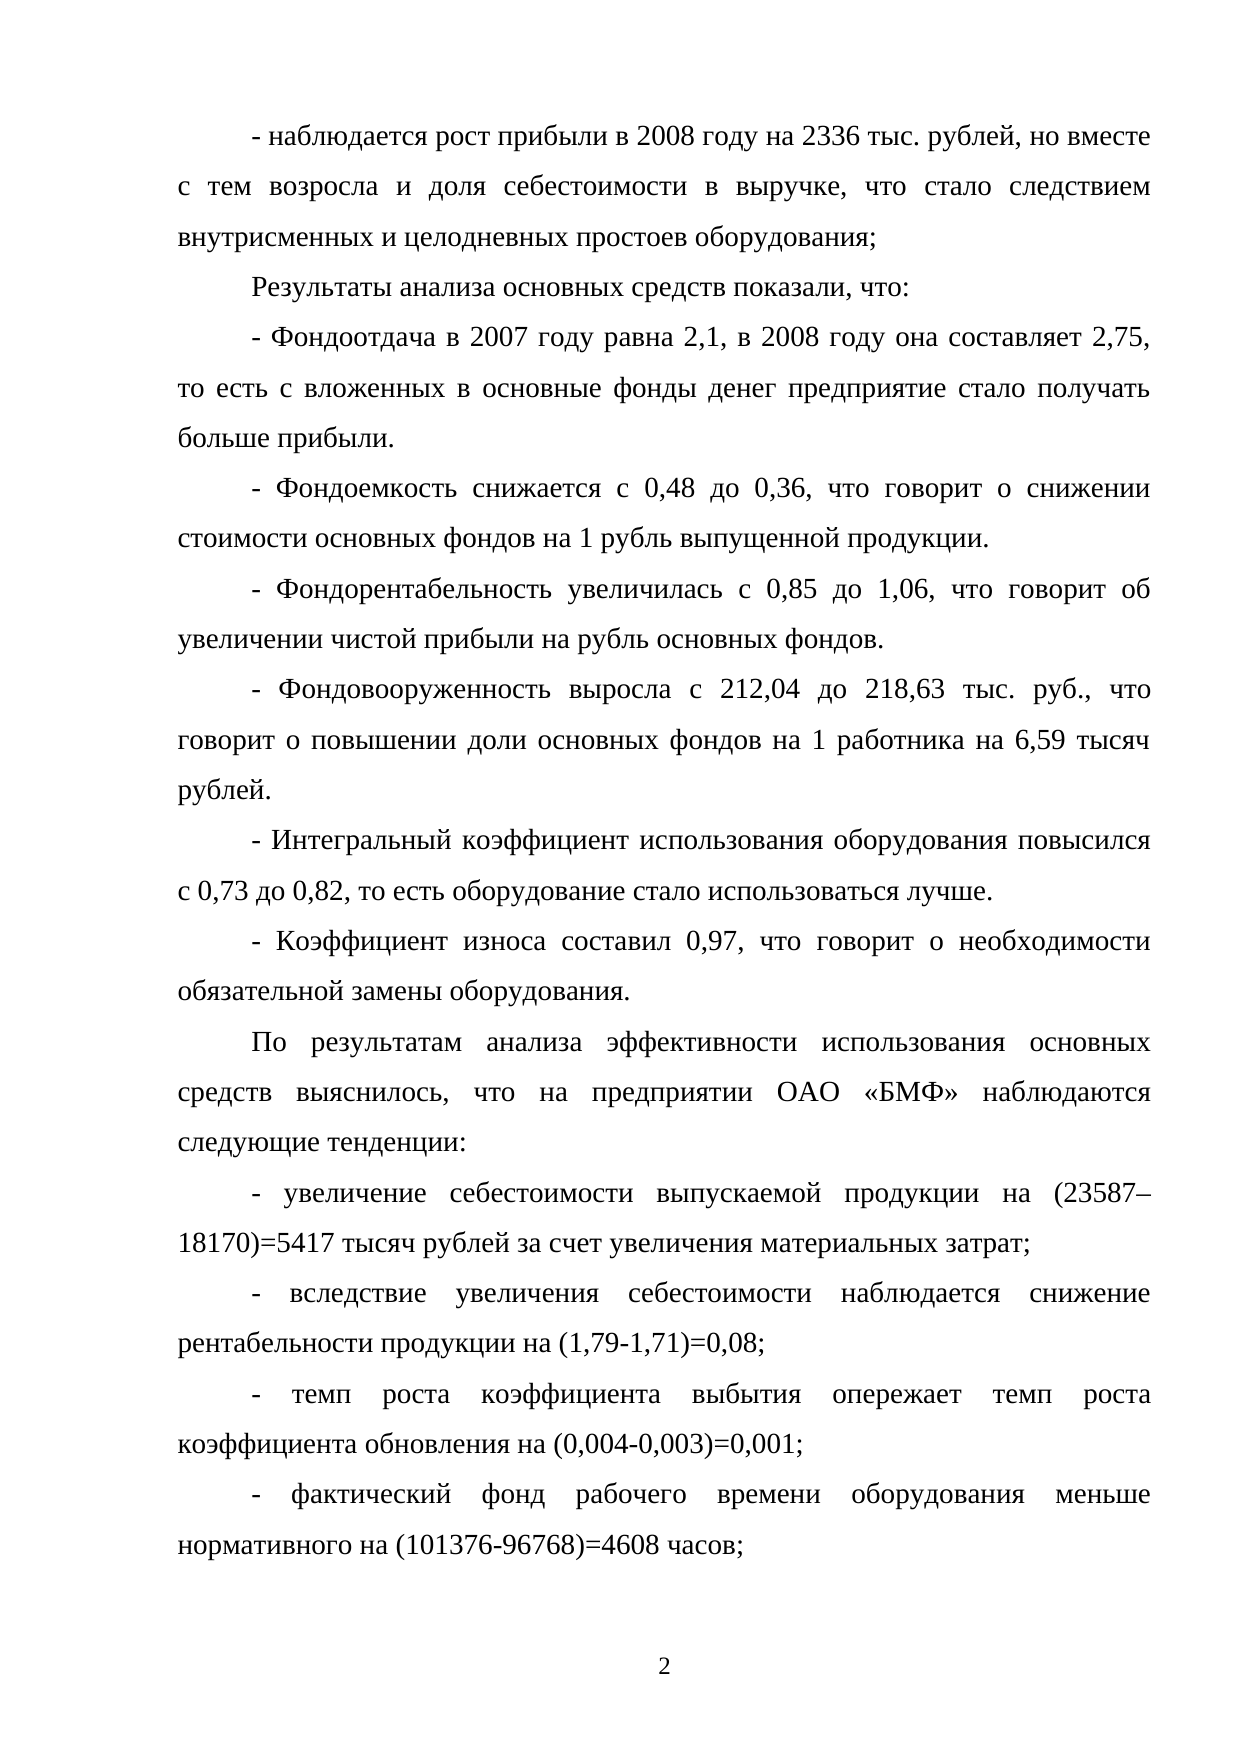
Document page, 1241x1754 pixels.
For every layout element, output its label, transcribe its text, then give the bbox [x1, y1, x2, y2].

text По результатам анализа эффективности использования основных средств выяснилось, что на предприятии ОАО «БМФ» наблюдаются следующие тенденции: [177, 1024, 1152, 1158]
text - Коэффициент износа составил 0,97, что говорит о необходимости обязательной замены оборудования. [177, 923, 1152, 1007]
text - Фондорентабельность увеличилась с 0,85 до 1,06, что говорит об увеличении чистой прибыли на рубль основных фондов. [177, 571, 1152, 655]
text - Фондоотдача в 2007 году равна 2,1, в 2008 году она составляет 2,75, то есть с вложенных в основные фонды денег предприятие стало получать больше прибыли. [177, 319, 1152, 453]
text - увеличение себестоимости выпускаемой продукции на (23587–18170)=5417 тысяч рублей за счет увеличения материальных затрат; [177, 1175, 1152, 1258]
text - Фондовооруженность выросла с 212,04 до 218,63 тыс. руб., что говорит о повышении доли основных фондов на 1 работника на 6,59 тысяч рублей. [177, 672, 1152, 806]
text - темп роста коэффициента выбытия опережает темп роста коэффициента обновления на (0,004-0,003)=0,001; [177, 1376, 1152, 1460]
text - наблюдается рост прибыли в 2008 году на 2336 тыс. рублей, но вместе с тем возросла и доля себестоимости в выручке, что стало следствием внутрисменных и целодневных простоев оборудования; [177, 118, 1152, 252]
text - фактический фонд рабочего времени оборудования меньше нормативного на (101376-96768)=4608 часов; [177, 1477, 1152, 1560]
text - Интегральный коэффициент использования оборудования повысился с 0,73 до 0,82, то есть оборудование стало использоваться лучше. [177, 822, 1152, 906]
text Результаты анализа основных средств показали, что: [177, 269, 1152, 303]
text - вследствие увеличения себестоимости наблюдается снижение рентабельности продукции на (1,79-1,71)=0,08; [177, 1275, 1152, 1359]
text - Фондоемкость снижается с 0,48 до 0,36, что говорит о снижении стоимости основных фондов на 1 рубль выпущенной продукции. [177, 470, 1152, 554]
